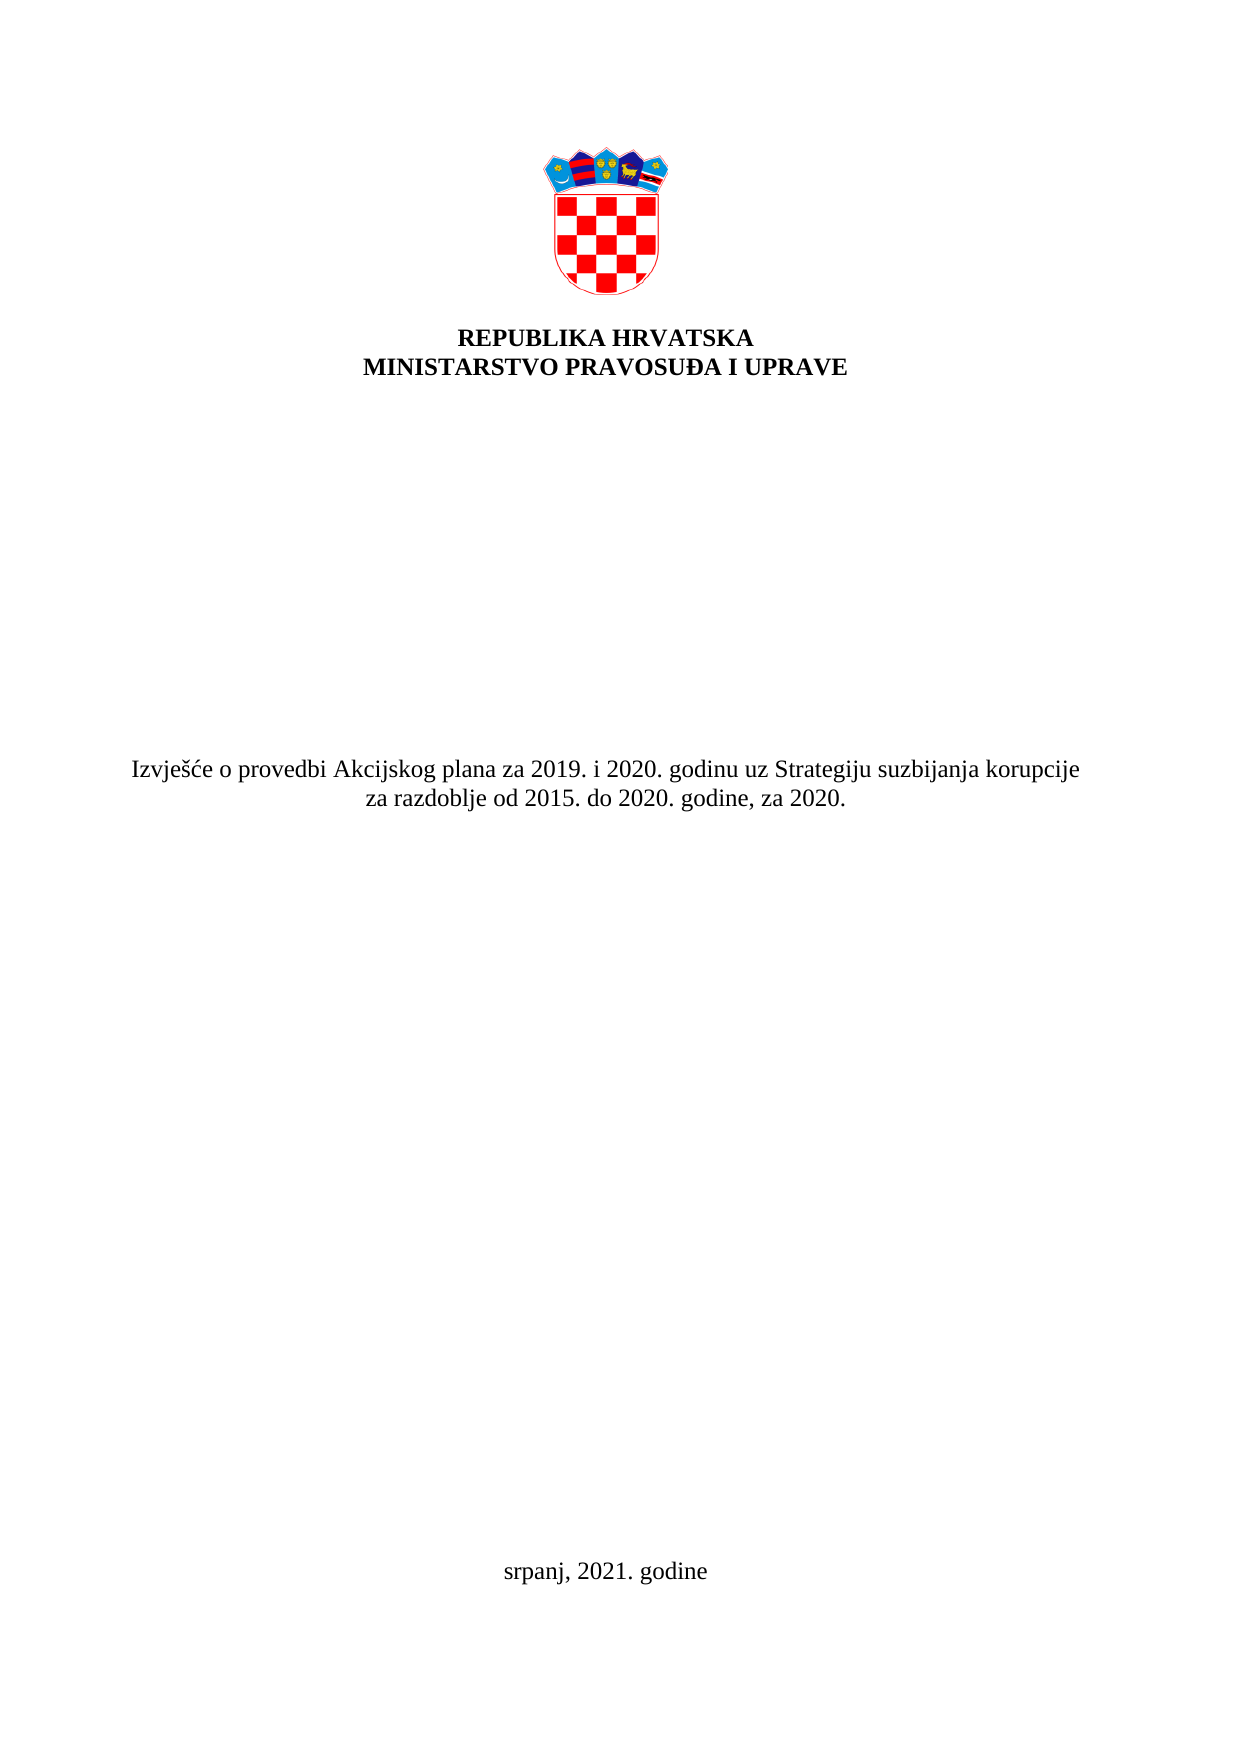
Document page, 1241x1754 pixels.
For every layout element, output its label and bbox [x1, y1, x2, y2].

picture [543, 147, 668, 295]
